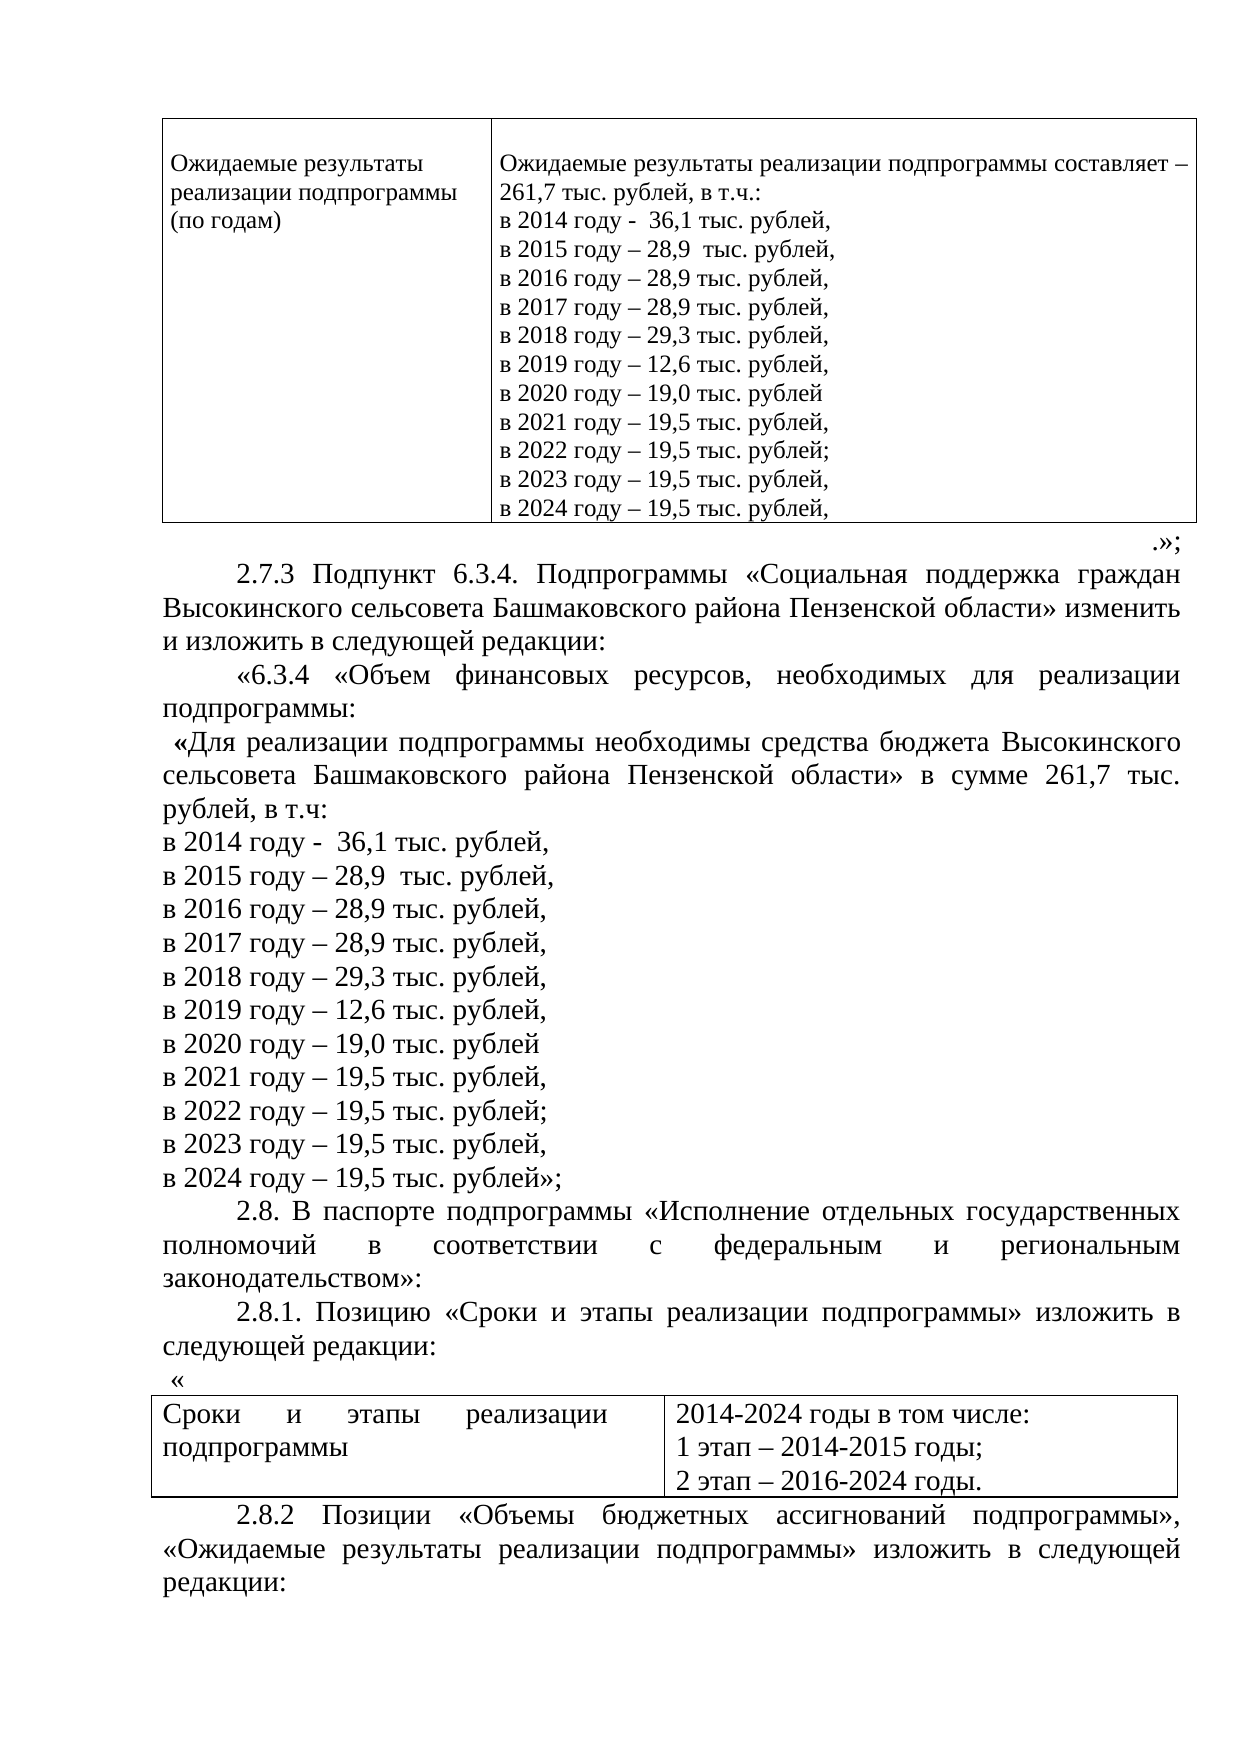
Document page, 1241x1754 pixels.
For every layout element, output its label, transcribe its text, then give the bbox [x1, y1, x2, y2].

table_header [492, 119, 1196, 522]
text в 2022 году – 19,5 тыс. рублей; [162, 1093, 1181, 1126]
text 2.8. В паспорте подпрограммы «Исполнение отдельных государственных полномочий в соответствии с федеральным и региональным законодательством»: [162, 1193, 1181, 1294]
text в 2016 году – 28,9 тыс. рублей, [162, 892, 1181, 925]
text в 2018 году – 29,3 тыс. рублей, [162, 959, 1181, 992]
text «Для реализации подпрограммы необходимы средства бюджета Высокинского сельсовета Башмаковского района Пензенской области» в сумме 261,7 тыс. рублей, в т.ч: [162, 724, 1181, 824]
text в 2023 году – 19,5 тыс. рублей, [162, 1126, 1181, 1160]
text в 2014 году - 36,1 тыс. рублей, [162, 824, 1181, 858]
text 2.8.2 Позиции «Объемы бюджетных ассигнований подпрограммы», «Ожидаемые результаты реализации подпрограммы» изложить в следующей редакции: [162, 1497, 1181, 1598]
table_header Сроки и этапы реализации подпрограммы [152, 1396, 664, 1496]
text « [162, 1361, 1181, 1395]
text в 2020 году – 19,0 тыс. рублей [162, 1026, 1181, 1059]
text в 2021 году – 19,5 тыс. рублей, [162, 1059, 1181, 1093]
text в 2019 году – 12,6 тыс. рублей, [162, 992, 1181, 1026]
text в 2017 году – 28,9 тыс. рублей, [162, 925, 1181, 959]
text .»; [162, 523, 1181, 556]
table_header 2014-2024 годы в том числе: 1 этап – 2014-2015 годы; 2 этап – 2016-2024 годы. [665, 1396, 1177, 1496]
text в 2015 году – 28,9 тыс. рублей, [162, 858, 1181, 892]
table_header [163, 119, 491, 522]
text «6.3.4 «Объем финансовых ресурсов, необходимых для реализации подпрограммы: [162, 657, 1181, 724]
text 2.7.3 Подпункт 6.3.4. Подпрограммы «Социальная поддержка граждан Высокинского сельсовета Башмаковского района Пензенской области» изменить и изложить в следующей редакции: [162, 556, 1181, 657]
text 2.8.1. Позицию «Сроки и этапы реализации подпрограммы» изложить в следующей редакции: [162, 1294, 1181, 1361]
text в 2024 году – 19,5 тыс. рублей»; [162, 1160, 1181, 1193]
